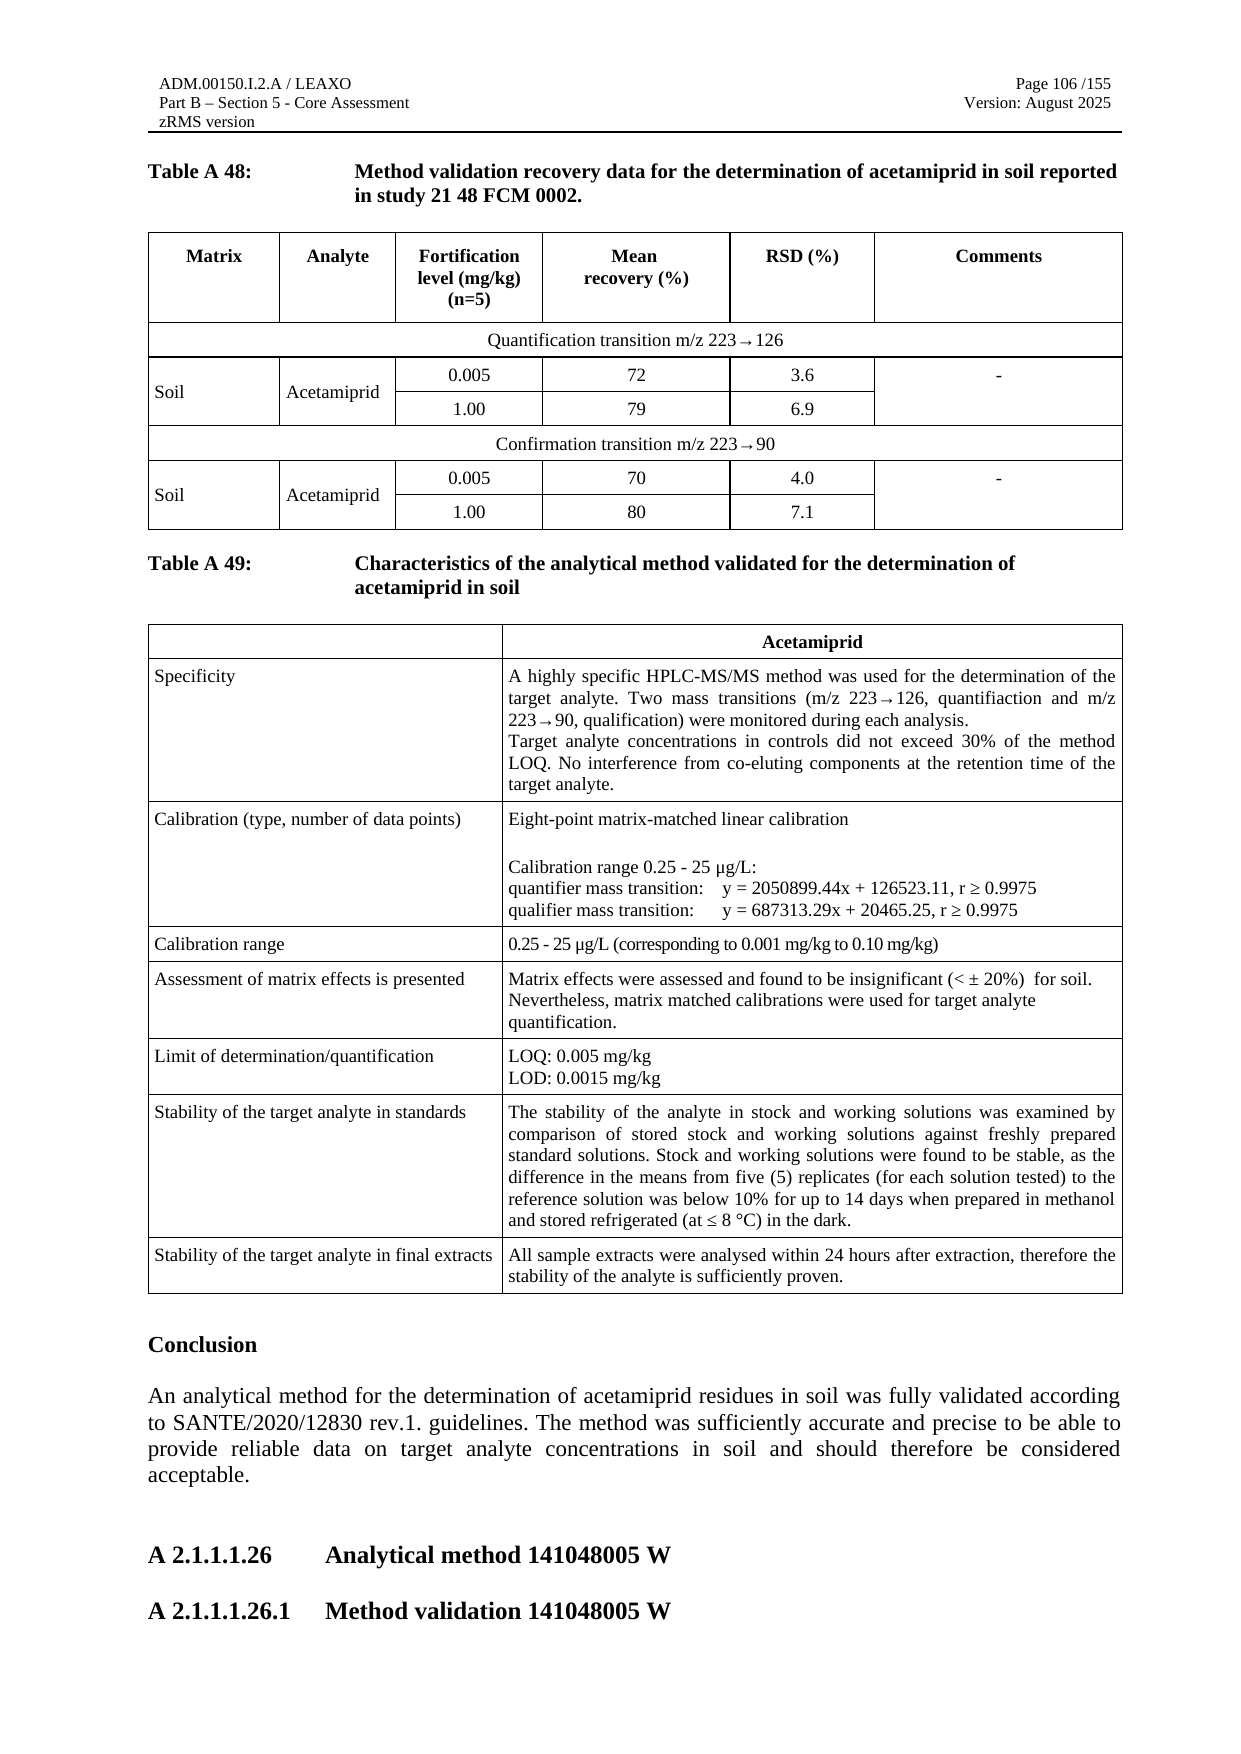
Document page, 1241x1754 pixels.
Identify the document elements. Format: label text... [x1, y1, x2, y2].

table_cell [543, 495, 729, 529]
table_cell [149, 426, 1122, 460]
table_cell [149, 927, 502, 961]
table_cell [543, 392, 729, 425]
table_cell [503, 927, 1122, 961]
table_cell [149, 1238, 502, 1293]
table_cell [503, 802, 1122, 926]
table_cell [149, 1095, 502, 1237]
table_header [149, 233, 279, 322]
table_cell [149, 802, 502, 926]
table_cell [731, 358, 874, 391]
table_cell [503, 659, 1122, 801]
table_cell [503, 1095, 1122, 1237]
text Method validation 141048005 W [148, 1596, 1122, 1624]
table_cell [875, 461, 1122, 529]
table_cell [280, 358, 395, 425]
text An analytical method for the determination of acetamiprid residues in soil was fully validated according to SANTE/2020/12830 rev.1. guidelines. The method was sufficiently accurate and precise to be able to provide reliable data on target analyte concentrations in soil and should therefore be considered acceptable. [148, 1382, 1122, 1488]
text Table A 48: Method validation recovery data for the determination of acetamiprid in soil reported in study 21 48 FCM 0002. [148, 159, 1122, 207]
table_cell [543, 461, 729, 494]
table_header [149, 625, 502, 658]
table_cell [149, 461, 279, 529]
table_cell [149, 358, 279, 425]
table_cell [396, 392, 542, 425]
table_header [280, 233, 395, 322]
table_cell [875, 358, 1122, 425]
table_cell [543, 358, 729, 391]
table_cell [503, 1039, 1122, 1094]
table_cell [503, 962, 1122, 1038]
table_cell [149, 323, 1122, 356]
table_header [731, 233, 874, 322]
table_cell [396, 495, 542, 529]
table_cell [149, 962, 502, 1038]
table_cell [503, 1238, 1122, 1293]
text Table A 49: Characteristics of the analytical method validated for the determination of acetamiprid in soil [148, 551, 1122, 599]
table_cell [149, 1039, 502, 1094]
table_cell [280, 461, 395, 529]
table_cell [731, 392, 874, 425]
text Analytical method 141048005 W [148, 1541, 1122, 1569]
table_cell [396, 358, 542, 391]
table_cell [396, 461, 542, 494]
text Conclusion [148, 1331, 1122, 1357]
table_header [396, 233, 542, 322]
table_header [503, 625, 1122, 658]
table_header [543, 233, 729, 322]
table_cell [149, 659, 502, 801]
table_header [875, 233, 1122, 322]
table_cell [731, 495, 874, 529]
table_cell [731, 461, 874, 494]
